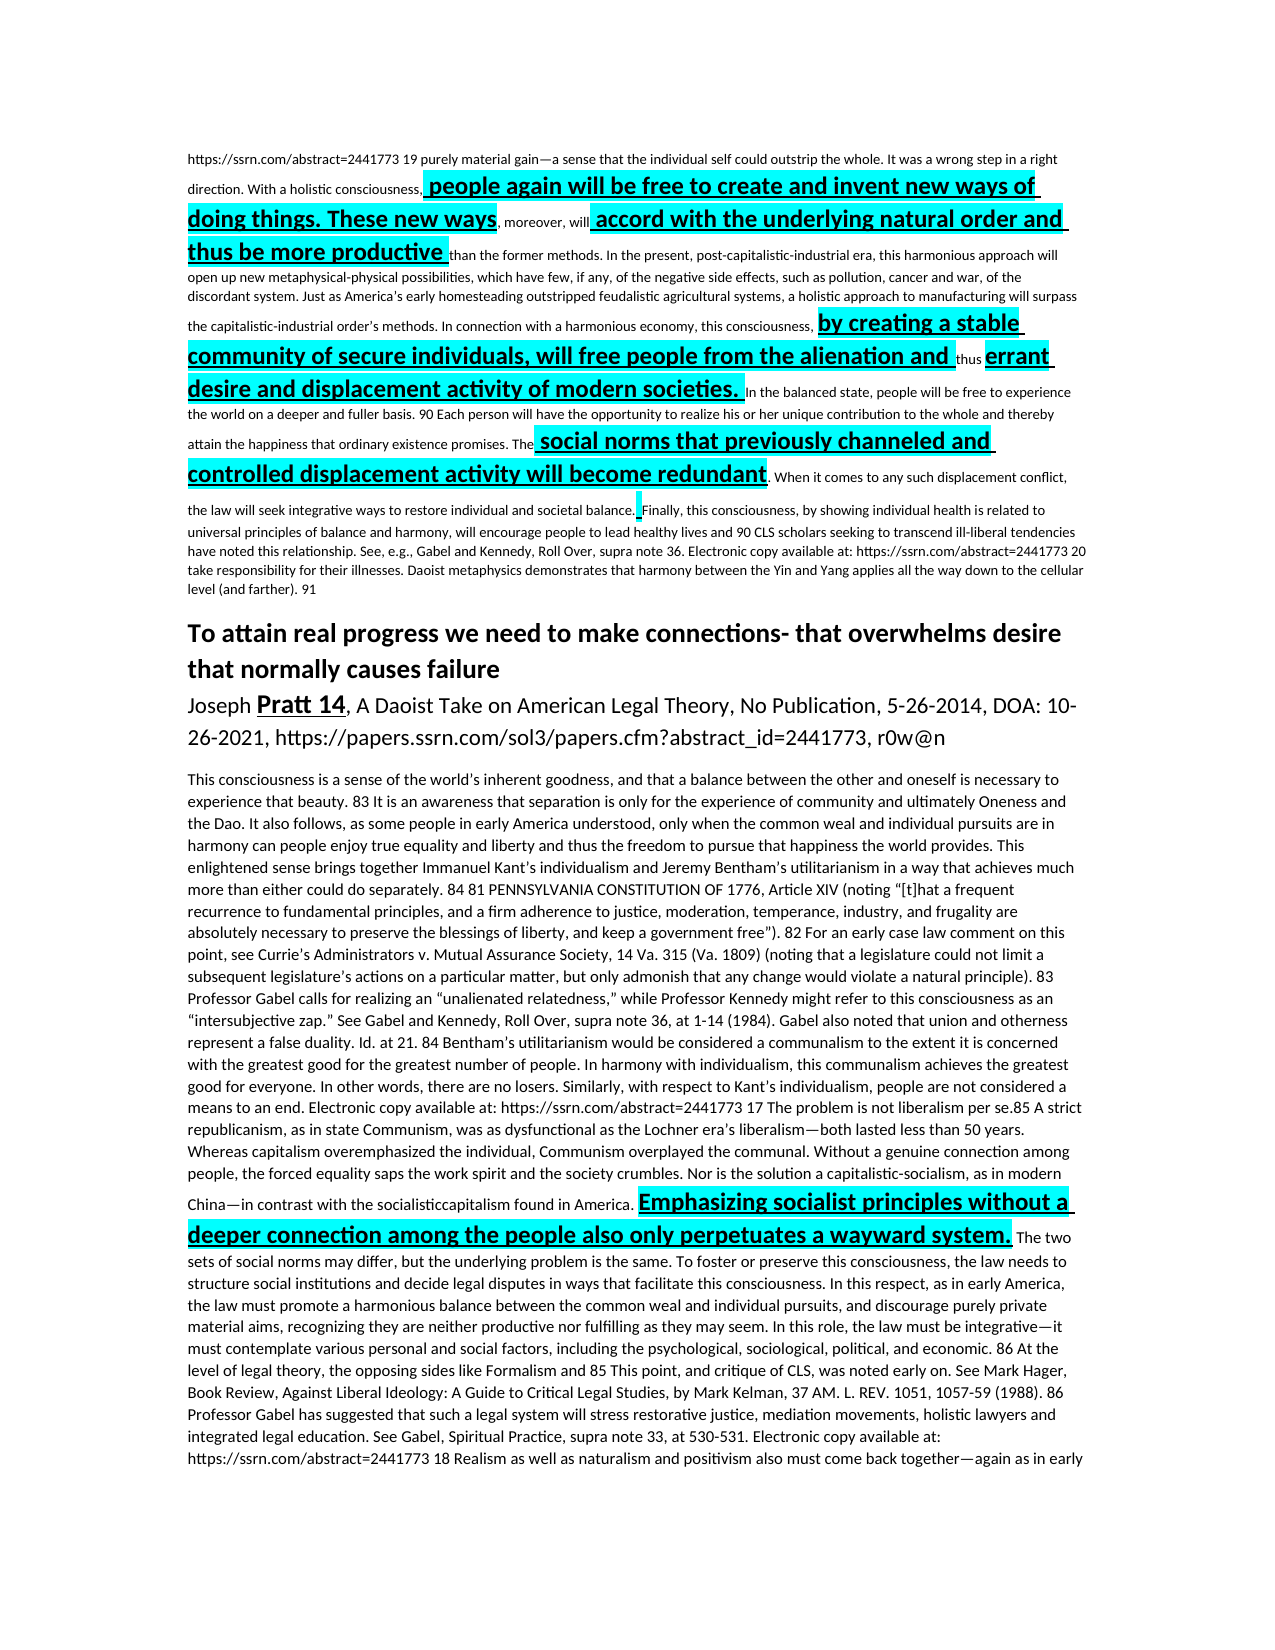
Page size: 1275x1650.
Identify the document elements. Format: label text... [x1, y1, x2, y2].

text Joseph Pratt 14, A Daoist Take on American Legal Theory, No Publication, 5-26-2014, DOA: 10-26-2021, https://papers.ssrn.com/sol3/papers.cfm?abstract_id=2441773, r0w@n [187, 687, 1087, 751]
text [187, 150, 1087, 598]
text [187, 769, 1087, 1468]
subtitle To attain real progress we need to make connections- that overwhelms desire that normally causes failure [187, 616, 1087, 685]
